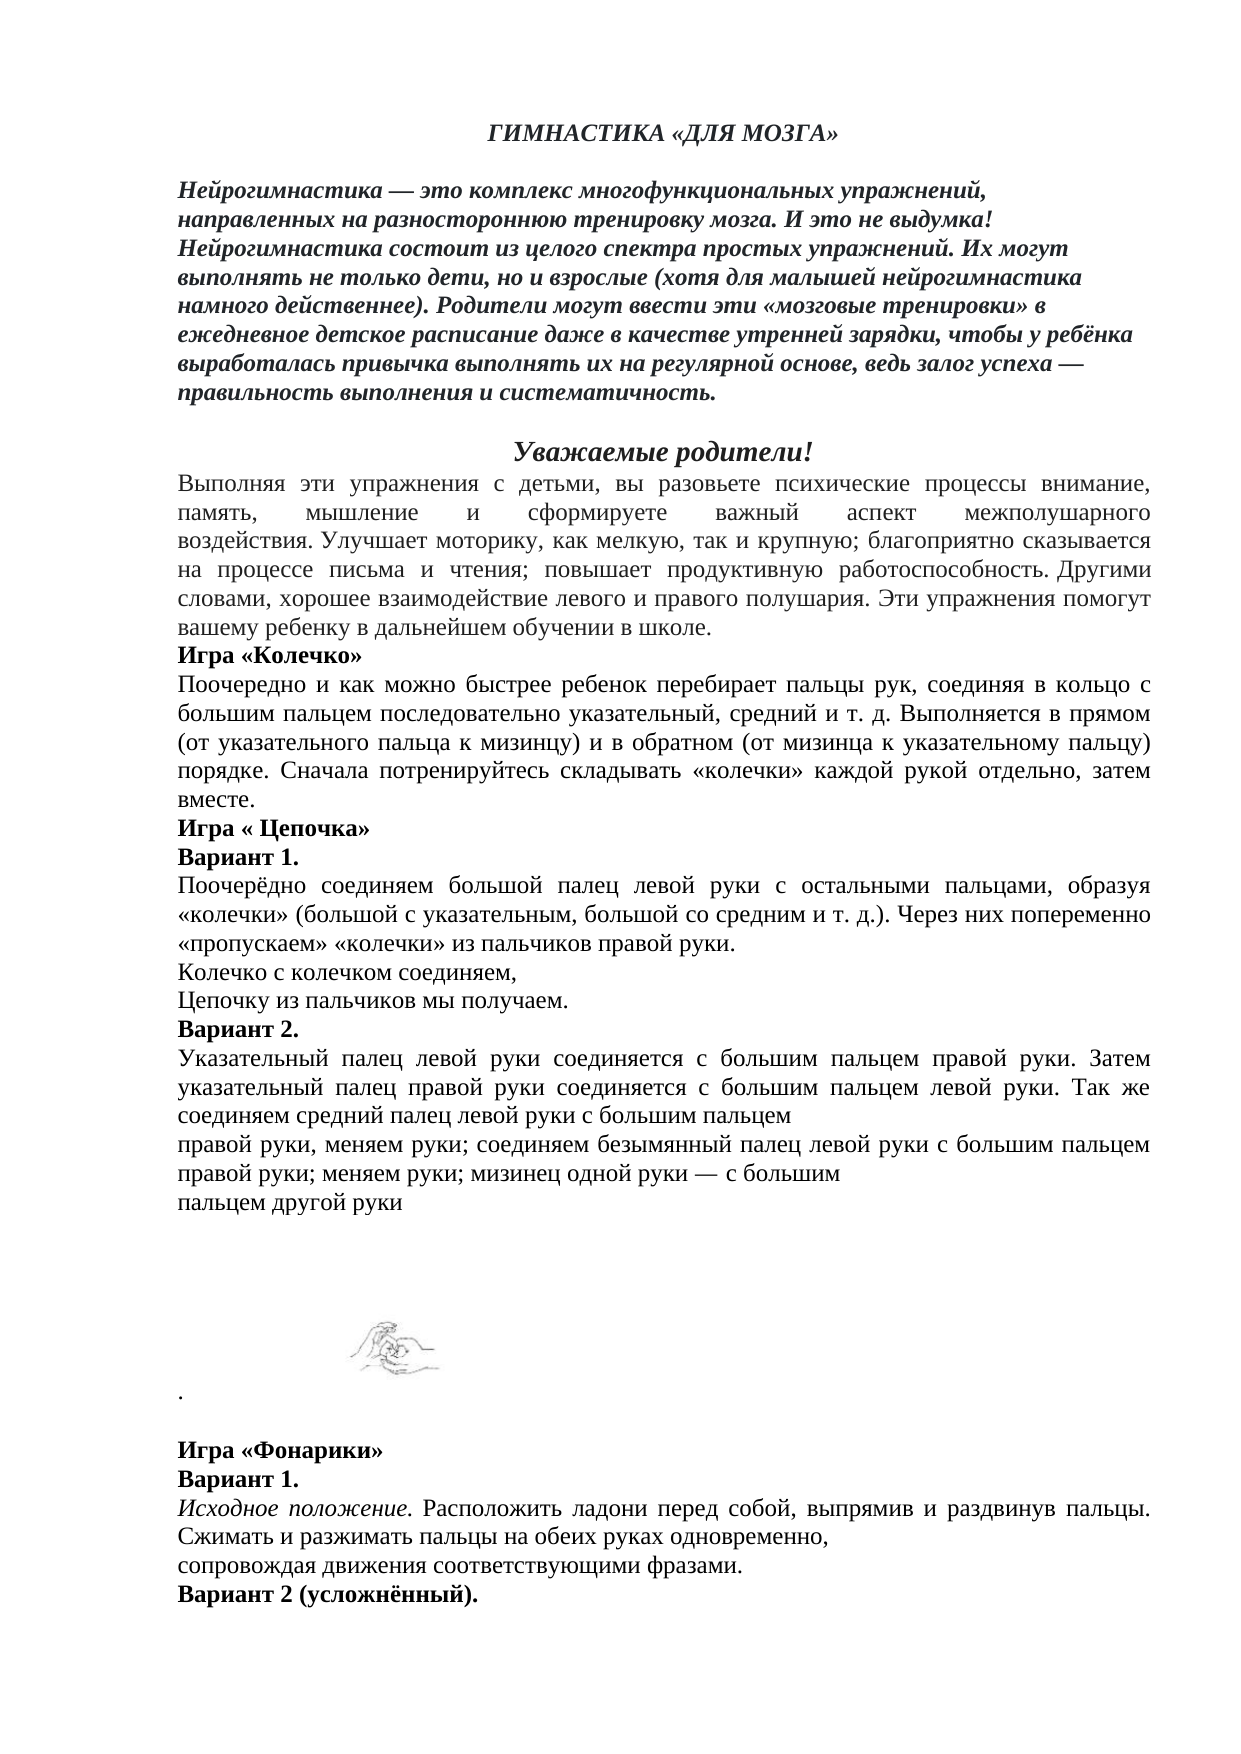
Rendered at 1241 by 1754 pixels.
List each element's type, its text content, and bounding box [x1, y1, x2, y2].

text Вариант 1. [177, 1464, 1152, 1493]
text Уважаемые родители! [177, 434, 1152, 468]
text Нейрогимнастика состоит из целого спектра простых упражнений. Их могут выполнять не только дети, но и взрослые (хотя для малышей нейрогимнастика намного действеннее). Родители могут ввести эти «мозговые тренировки» в ежедневное детское расписание даже в качестве утренней зарядки, чтобы у ребёнка выработалась привычка выполнять их на регулярной основе, ведь залог успеха — правильность выполнения и систематичность. [177, 233, 1152, 406]
text сопровождая движения соответствующими фразами. [177, 1550, 1152, 1579]
text Указательный палец левой руки соединяется с большим пальцем правой руки. Затем указательный палец правой руки соединяется с большим пальцем левой руки. Так же соединяем средний палец левой руки с большим пальцем [177, 1043, 1152, 1129]
text Исходное положение. Расположить ладони перед собой, выпрямив и раздвинув пальцы. Сжимать и разжимать пальцы на обеих руках одновременно, [177, 1493, 1152, 1550]
text Поочередно и как можно быстрее ребенок перебирает пальцы рук, соединяя в кольцо с большим пальцем последовательно указательный, средний и т. д. Выполняется в прямом (от указательного пальца к мизинцу) и в обратном (от мизинца к указательному пальцу) порядке. Сначала потренируйтесь складывать «колечки» каждой рукой отдельно, затем вместе. [177, 669, 1152, 813]
text Вариант 2. [177, 1014, 1152, 1043]
picture [189, 1215, 601, 1400]
text ГИМНАСТИКА «ДЛЯ МОЗГА» [177, 118, 1152, 147]
text Игра «Колечко» [177, 640, 1152, 669]
text Вариант 1. [177, 842, 1152, 870]
text Цепочку из пальчиков мы получаем. [177, 985, 1152, 1014]
text Поочерёдно соединяем большой палец левой руки с остальными пальцами, образуя «колечки» (большой с указательным, большой со средним и т. д.). Через них попеременно «пропускаем» «колечки» из пальчиков правой руки. [177, 870, 1152, 957]
text Игра «Фонарики» [177, 1435, 1152, 1464]
text Нейрогимнастика — это комплекс многофункциональных упражнений, направленных на разностороннюю тренировку мозга. И это не выдумка! [177, 176, 1152, 233]
text Выполняя эти упражнения с детьми, вы разовьете психические процессы внимание, память, мышление и сформируете важный аспект межполушарного воздействия. Улучшает моторику, как мелкую, так и крупную; благоприятно сказывается на процессе письма и чтения; повышает продуктивную работоспособность. Другими словами, хорошее взаимодействие левого и правого полушария. Эти упражнения помогут вашему ребенку в дальнейшем обучении в школе. [177, 468, 1152, 640]
text Вариант 2 (усложнённый). [177, 1579, 1152, 1608]
text пальцем другой руки [177, 1187, 1152, 1215]
text Колечко с колечком соединяем, [177, 957, 1152, 985]
text Игра « Цепочка» [177, 813, 1152, 842]
text правой руки, меняем руки; соединяем безымянный палец левой руки с большим пальцем правой руки; меняем руки; мизинец одной руки — с большим [177, 1129, 1152, 1187]
